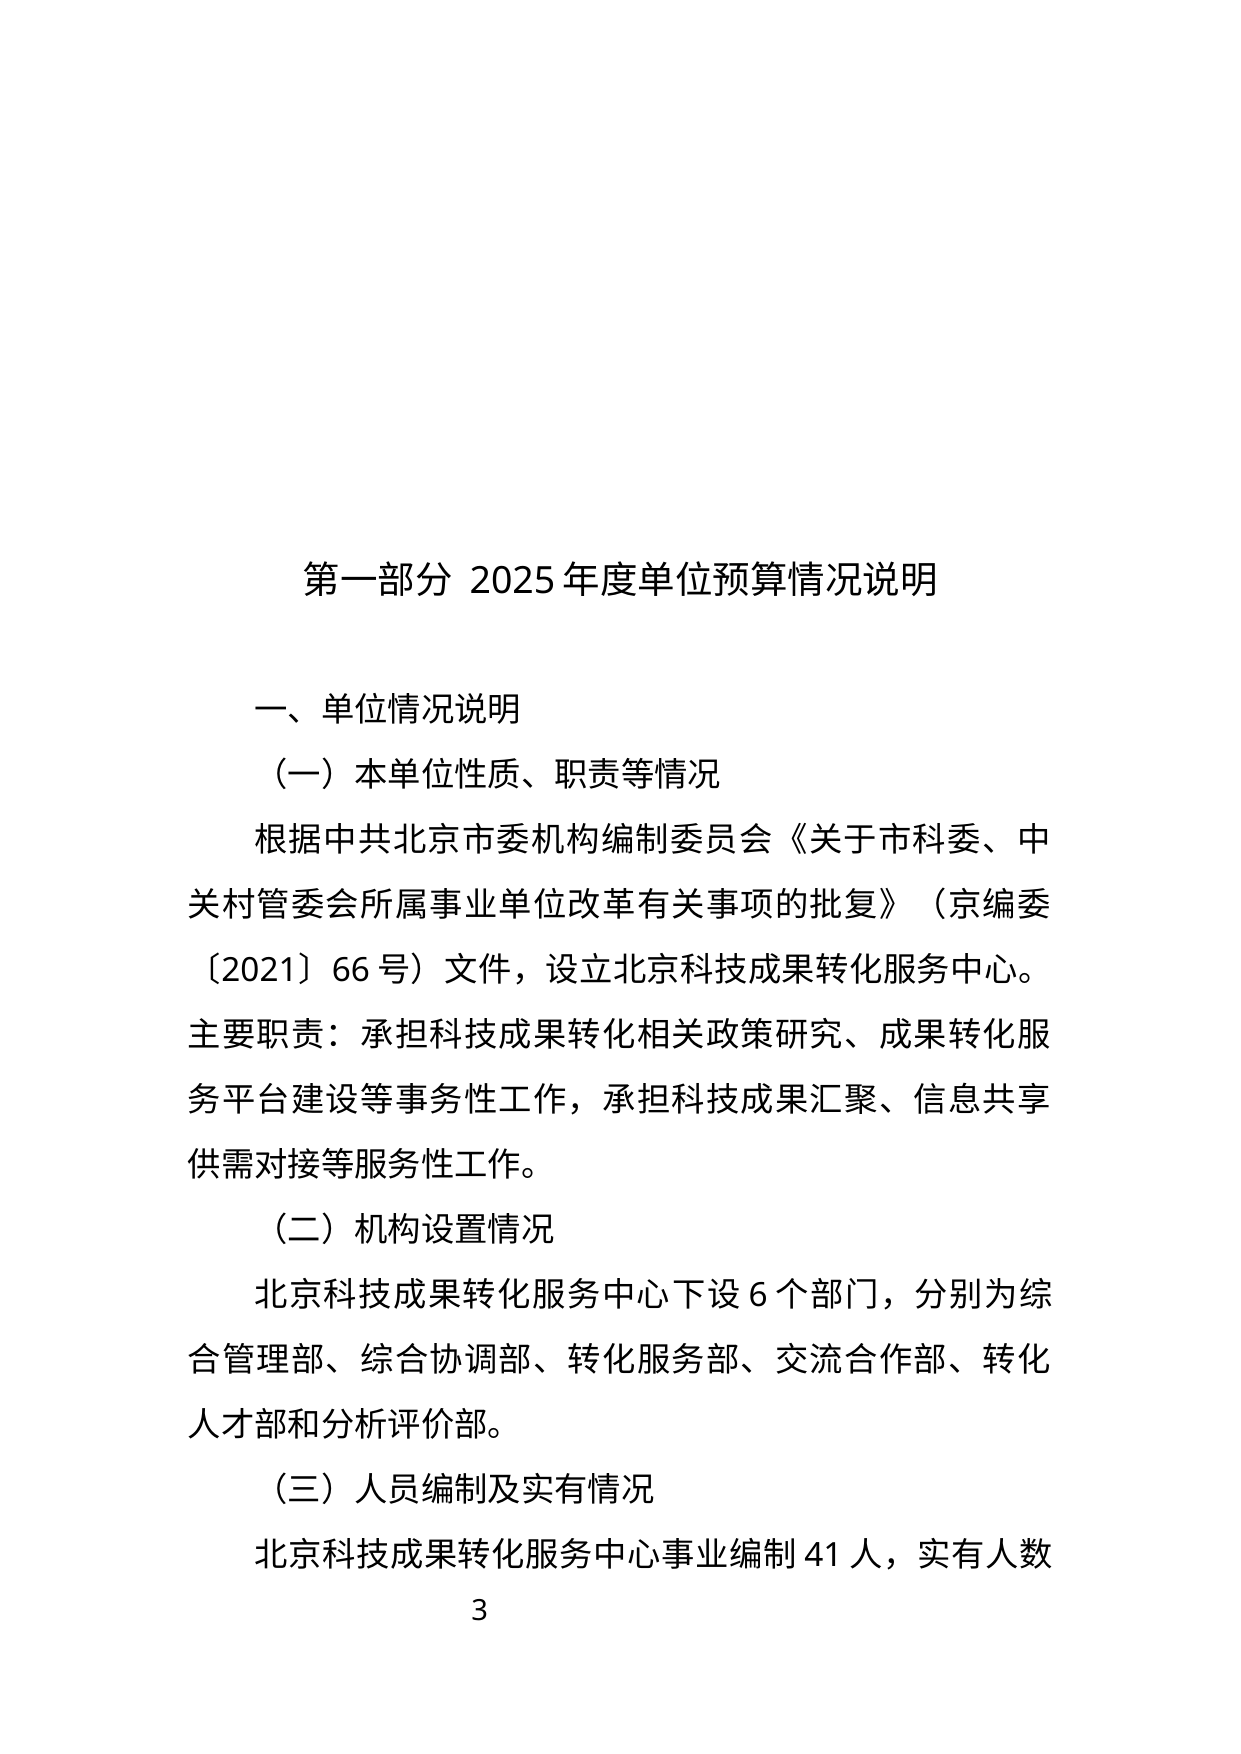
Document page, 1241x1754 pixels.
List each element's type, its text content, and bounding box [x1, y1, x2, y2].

text （一）本单位性质、职责等情况 [187, 740, 1053, 805]
text 根据中共北京市委机构编制委员会《关于市科委、中关村管委会所属事业单位改革有关事项的批复》（京编委〔2021〕66号）文件，设立北京科技成果转化服务中心。主要职责：承担科技成果转化相关政策研究、成果转化服务平台建设等事务性工作，承担科技成果汇聚、信息共享、供需对接等服务性工作。 [187, 805, 1053, 1195]
text 北京科技成果转化服务中心下设6个部门，分别为综合管理部、综合协调部、转化服务部、交流合作部、转化人才部和分析评价部。 [187, 1260, 1053, 1455]
list 机构设置情况 [187, 1195, 1053, 1260]
text （三）人员编制及实有情况 [187, 1455, 1053, 1520]
text 第一部分 2025年度单位预算情况说明 [187, 545, 1053, 610]
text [187, 1520, 1053, 1585]
text 一、单位情况说明 [187, 675, 1053, 740]
